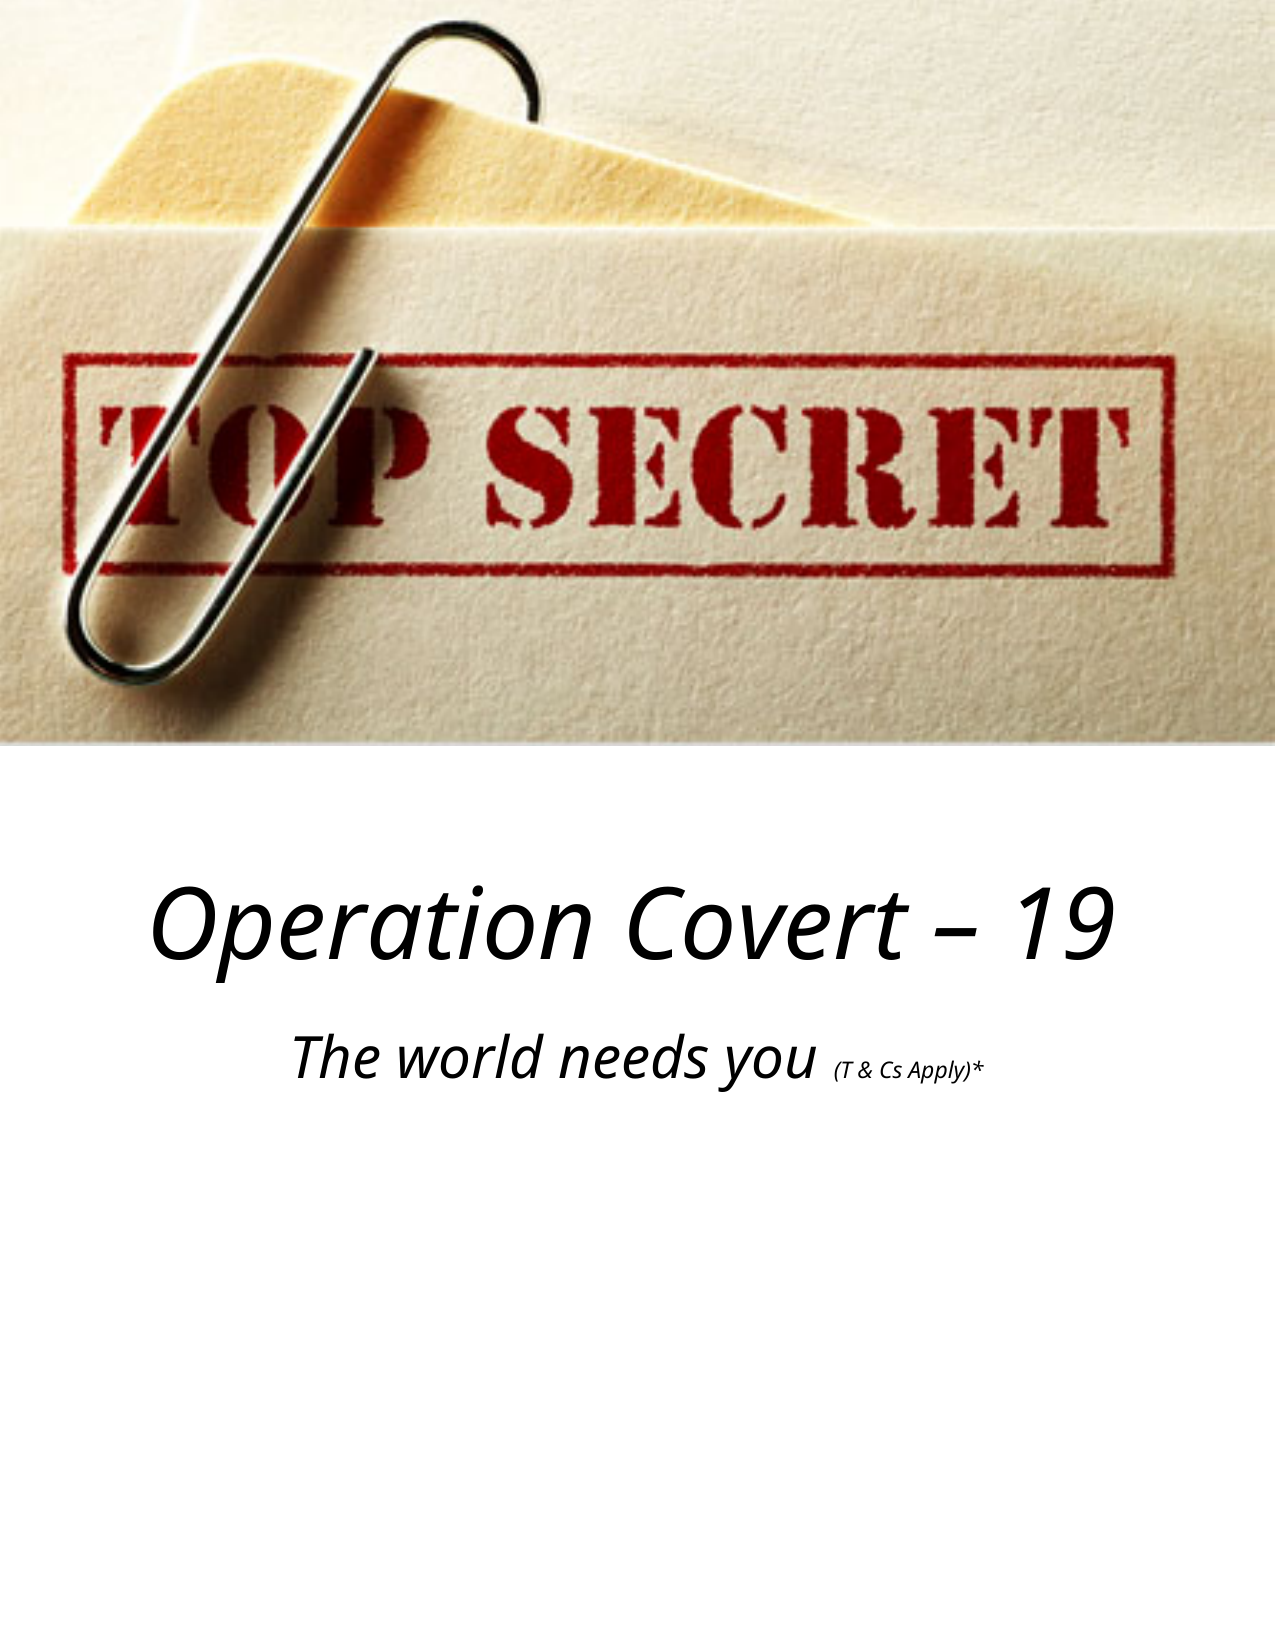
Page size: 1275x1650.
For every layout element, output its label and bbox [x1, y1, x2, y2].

picture [0, 0, 1275, 746]
